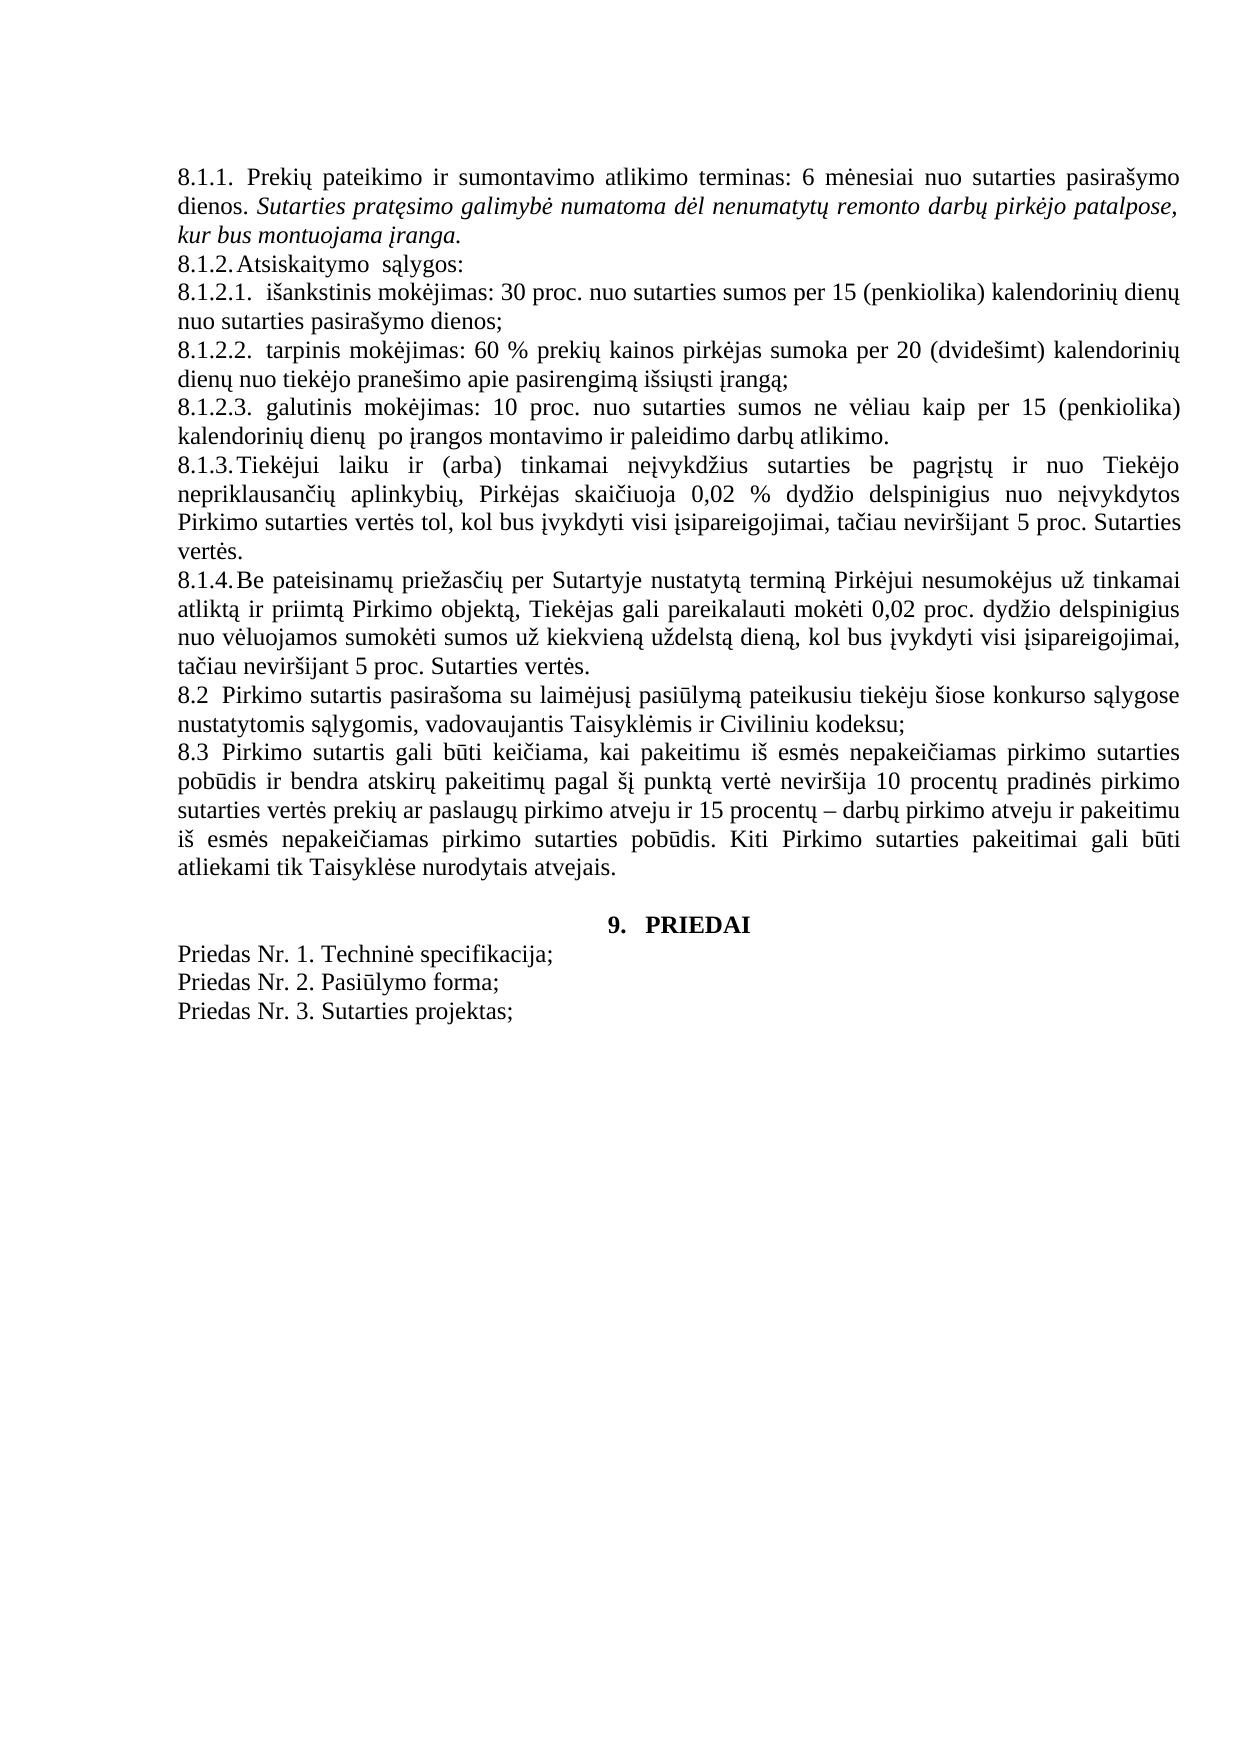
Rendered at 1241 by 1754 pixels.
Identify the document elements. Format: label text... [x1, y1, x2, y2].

list Atsiskaitymo sąlygos: [177, 249, 1181, 277]
list Pirkimo sutartis pasirašoma su laimėjusį pasiūlymą pateikusiu tiekėju šiose konkurso sąlygose nustatytomis sąlygomis, vadovaujantis Taisyklėmis ir Civiliniu kodeksu; [177, 680, 1181, 737]
list Prekių pateikimo ir sumontavimo atlikimo terminas: 6 mėnesiai nuo sutarties pasirašymo dienos. Sutarties pratęsimo galimybė numatoma dėl nenumatytų remonto darbų pirkėjo patalpose, kur bus montuojama įranga. [177, 162, 1181, 249]
list galutinis mokėjimas: 10 proc. nuo sutarties sumos ne vėliau kaip per 15 (penkiolika) kalendorinių dienų po įrangos montavimo ir paleidimo darbų atlikimo. [177, 392, 1181, 450]
list Be pateisinamų priežasčių per Sutartyje nustatytą terminą Pirkėjui nesumokėjus už tinkamai atliktą ir priimtą Pirkimo objektą, Tiekėjas gali pareikalauti mokėti 0,02 proc. dydžio delspinigius nuo vėluojamos sumokėti sumos už kiekvieną uždelstą dieną, kol bus įvykdyti visi įsipareigojimai, tačiau neviršijant 5 proc. Sutarties vertės. [177, 565, 1181, 680]
list Tiekėjui laiku ir (arba) tinkamai neįvykdžius sutarties be pagrįstų ir nuo Tiekėjo nepriklausančių aplinkybių, Pirkėjas skaičiuoja 0,02 % dydžio delspinigius nuo neįvykdytos Pirkimo sutarties vertės tol, kol bus įvykdyti visi įsipareigojimai, tačiau neviršijant 5 proc. Sutarties vertės. [177, 450, 1181, 565]
text Priedas Nr. 1. Techninė specifikacija; [177, 939, 1179, 967]
text Priedas Nr. 2. Pasiūlymo forma; [177, 967, 1181, 996]
subtitle PRIEDAI [177, 910, 1181, 939]
list išankstinis mokėjimas: 30 proc. nuo sutarties sumos per 15 (penkiolika) kalendorinių dienų nuo sutarties pasirašymo dienos; [177, 277, 1181, 335]
list tarpinis mokėjimas: 60 % prekių kainos pirkėjas sumoka per 20 (dvidešimt) kalendorinių dienų nuo tiekėjo pranešimo apie pasirengimą išsiųsti įrangą; [177, 335, 1181, 392]
list Pirkimo sutartis gali būti keičiama, kai pakeitimu iš esmės nepakeičiamas pirkimo sutarties pobūdis ir bendra atskirų pakeitimų pagal šį punktą vertė neviršija 10 procentų pradinės pirkimo sutarties vertės prekių ar paslaugų pirkimo atveju ir 15 procentų – darbų pirkimo atveju ir pakeitimu iš esmės nepakeičiamas pirkimo sutarties pobūdis. Kiti Pirkimo sutarties pakeitimai gali būti atliekami tik Taisyklėse nurodytais atvejais. [177, 737, 1181, 881]
text Priedas Nr. 3. Sutarties projektas; [177, 996, 1179, 1025]
